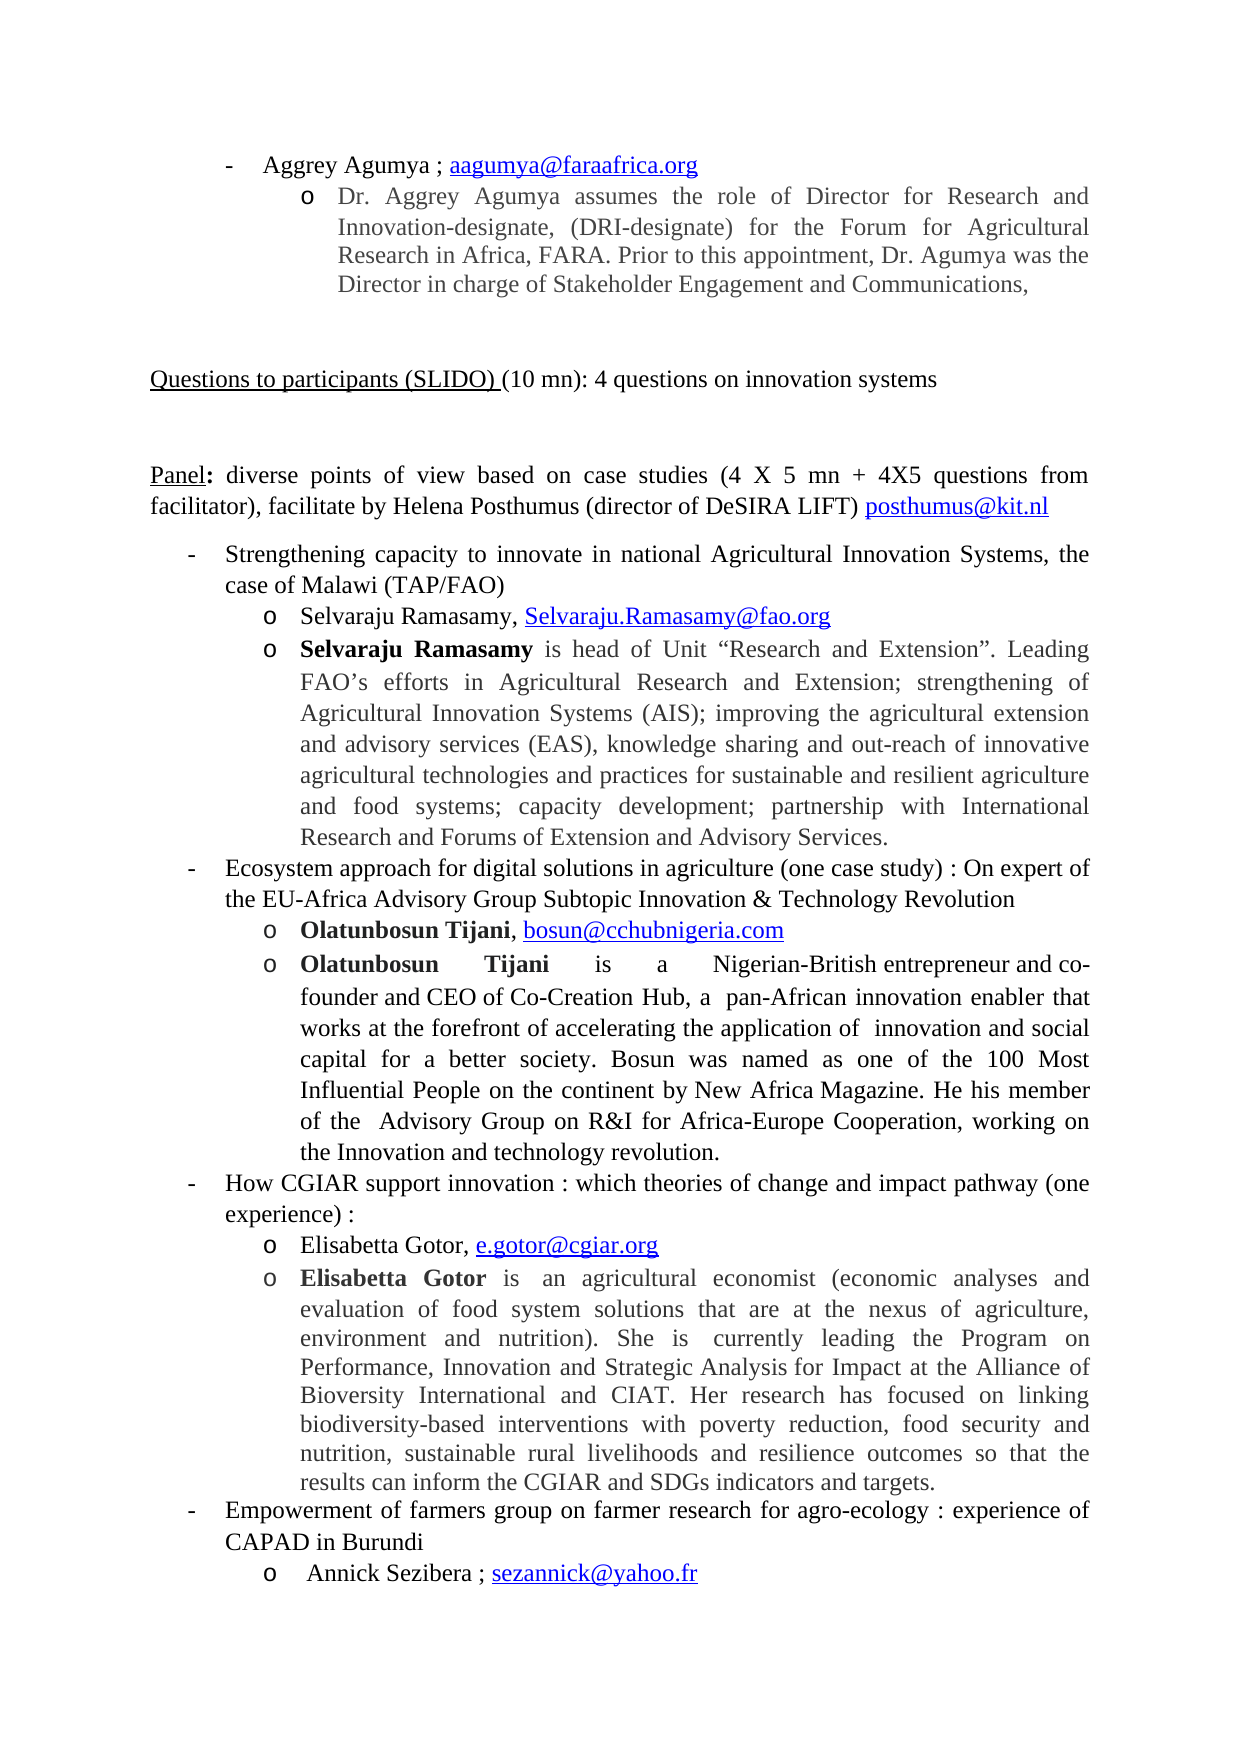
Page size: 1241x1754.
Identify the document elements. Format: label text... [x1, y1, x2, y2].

list Annick Sezibera ; sezannick@yahoo.fr [262, 1558, 1090, 1588]
list Strengthening capacity to innovate in national Agricultural Innovation Systems, the case of Malawi (TAP/FAO) [187, 539, 1090, 598]
list How CGIAR support innovation : which theories of change and impact pathway (one experience) : [187, 1168, 1090, 1228]
list Olatunbosun Tijani, bosun@cchubnigeria.com [262, 916, 1090, 946]
list Olatunbosun Tijani is a Nigerian-British entrepreneur and co-founder and CEO of Co-Creation Hub, a pan-African innovation enabler that works at the forefront of accelerating the application of innovation and social capital for a better society. Bosun was named as one of the 100 Most Influential People on the continent by New Africa Magazine. He his member of the Advisory Group on R&I for Africa-Europe Cooperation, working on the Innovation and technology revolution. [262, 949, 1090, 1166]
list Selvaraju Ramasamy is head of Unit “Research and Extension”. Leading FAO’s efforts in Agricultural Research and Extension; strengthening of Agricultural Innovation Systems (AIS); improving the agricultural extension and advisory services (EAS), knowledge sharing and out-reach of innovative agricultural technologies and practices for sustainable and resilient agriculture and food systems; capacity development; partnership with International Research and Forums of Extension and Advisory Services. [262, 634, 1090, 851]
list Selvaraju Ramasamy, Selvaraju.Ramasamy@fao.org [262, 601, 1090, 632]
list Elisabetta Gotor, e.gotor@cgiar.org [262, 1230, 1090, 1261]
list Aggrey Agumya ; aagumya@faraafrica.org [225, 150, 1090, 179]
text Panel: diverse points of view based on case studies (4 X 5 mn + 4X5 questions from facilitator), facilitate by Helena Posthumus (director of DeSIRA LIFT) posthumus@kit.nl [150, 460, 1090, 520]
list Elisabetta Gotor is an agricultural economist (economic analyses and evaluation of food system solutions that are at the nexus of agriculture, environment and nutrition). She is currently leading the Program on Performance, Innovation and Strategic Analysis for Impact at the Alliance of Bioversity International and CIAT. Her research has focused on linking biodiversity-based interventions with poverty reduction, food security and nutrition, sustainable rural livelihoods and resilience outcomes so that the results can inform the CGIAR and SDGs indicators and targets. [262, 1263, 1090, 1496]
list Ecosystem approach for digital solutions in agriculture (one case study) : On expert of the EU-Africa Advisory Group Subtopic Innovation & Technology Revolution [187, 853, 1090, 913]
text Questions to participants (SLIDO) (10 mn): 4 questions on innovation systems [150, 364, 1090, 393]
list Dr. Aggrey Agumya assumes the role of Director for Research and Innovation-designate, (DRI-designate) for the Forum for Agricultural Research in Africa, FARA. Prior to this appointment, Dr. Agumya was the Director in charge of Stakeholder Engagement and Communications, [300, 181, 1090, 298]
list Empowerment of farmers group on farmer research for agro-ecology : experience of CAPAD in Burundi [187, 1496, 1090, 1555]
